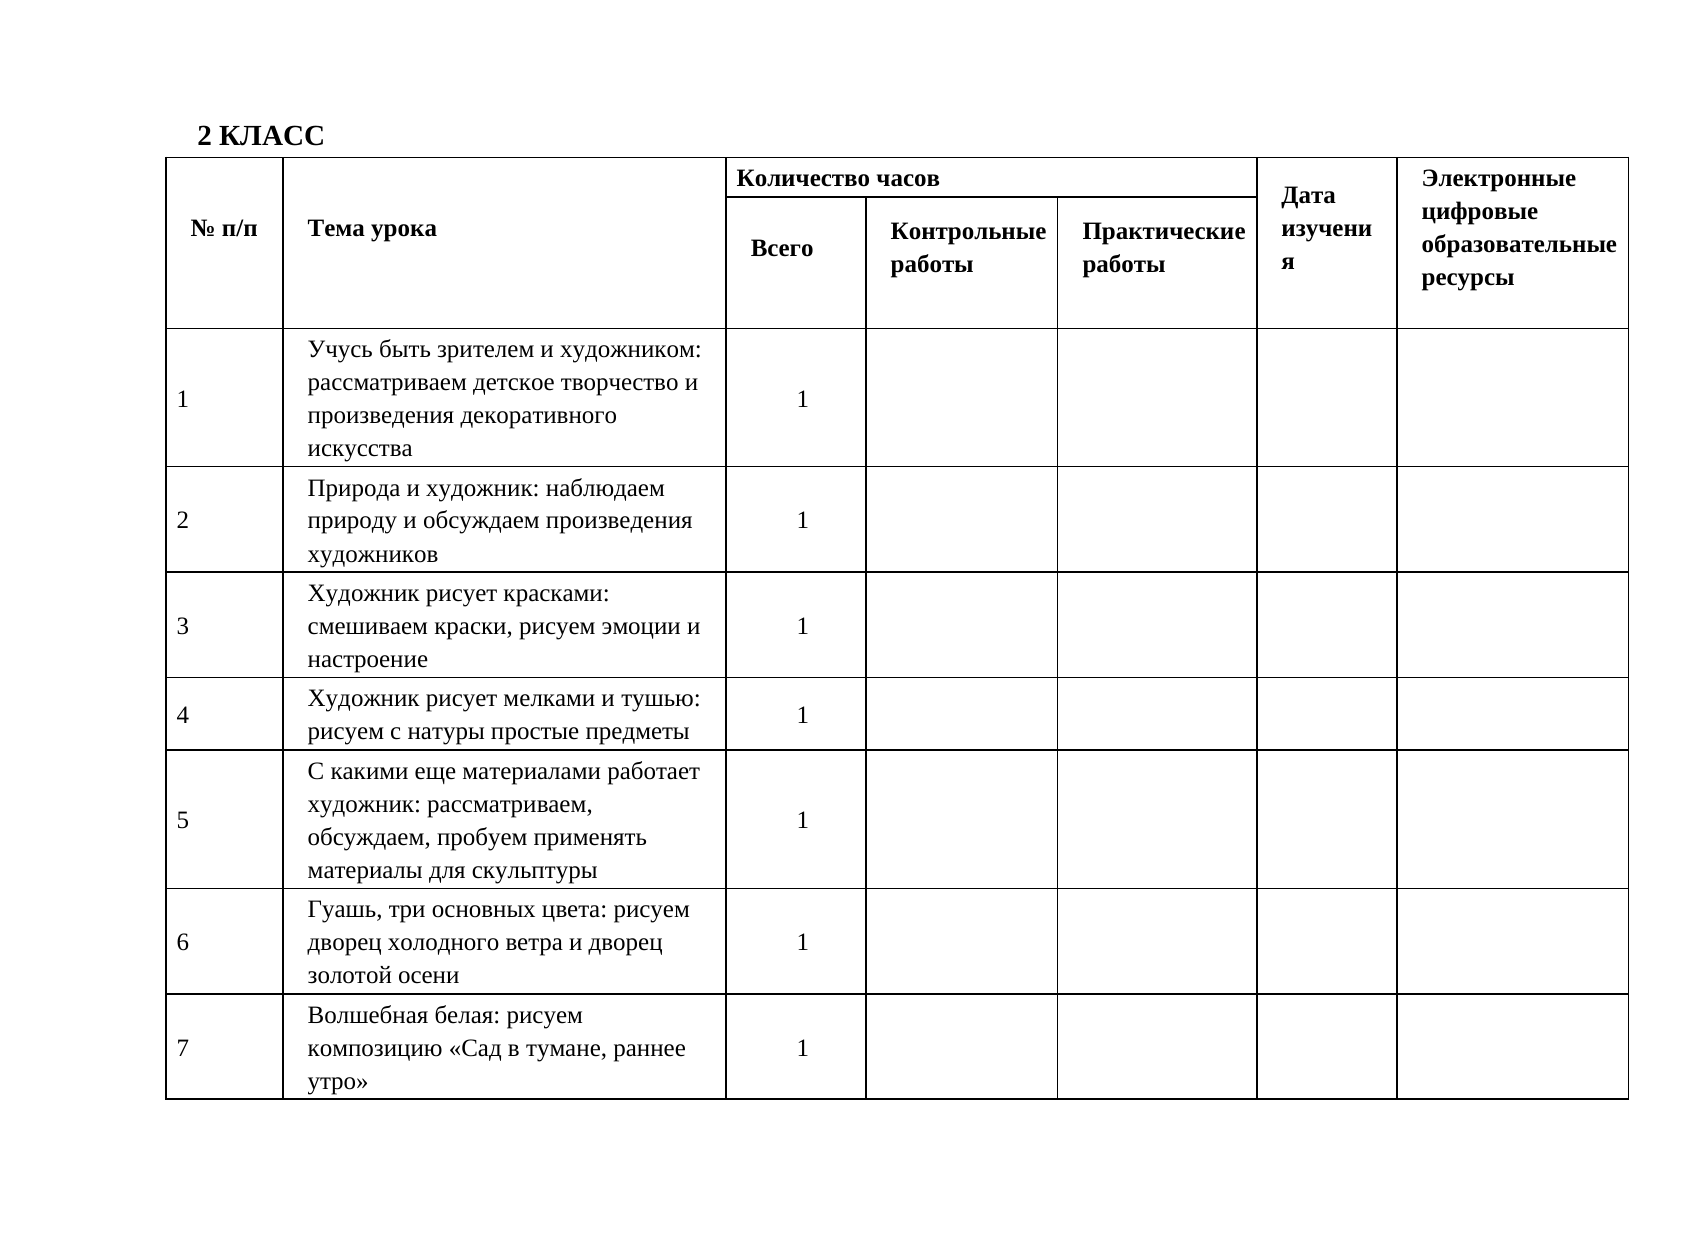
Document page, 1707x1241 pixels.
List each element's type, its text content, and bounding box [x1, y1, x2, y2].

table_cell [867, 329, 1057, 466]
table_cell 1 [727, 678, 865, 749]
table_cell [1258, 329, 1396, 466]
table_cell [867, 751, 1057, 887]
table_cell 1 [727, 889, 865, 993]
table_cell Волшебная белая: рисуем композицию «Сад в тумане, раннее утро» [284, 995, 725, 1098]
table_cell Гуашь, три основных цвета: рисуем дворец холодного ветра и дворец золотой осени [284, 889, 725, 993]
table_header № п/п [167, 158, 282, 327]
table_cell [1258, 995, 1396, 1098]
table_cell 2 [167, 467, 282, 571]
table_cell 1 [727, 995, 865, 1098]
table_cell [1258, 467, 1396, 571]
table_cell 1 [727, 467, 865, 571]
table_cell [1058, 995, 1256, 1098]
table_cell [1058, 573, 1256, 677]
table_cell [867, 678, 1057, 749]
table_cell [1258, 889, 1396, 993]
table_cell Практические работы [1058, 198, 1256, 327]
table_cell 1 [167, 329, 282, 466]
table_cell 6 [167, 889, 282, 993]
table_cell 5 [167, 751, 282, 887]
table_cell Художник рисует красками: смешиваем краски, рисуем эмоции и настроение [284, 573, 725, 677]
table_cell [1398, 889, 1628, 993]
text 2 КЛАСС [190, 118, 1618, 152]
table_cell [1258, 678, 1396, 749]
table_cell [1398, 573, 1628, 677]
table_cell [867, 889, 1057, 993]
table_cell Художник рисует мелками и тушью: рисуем с натуры простые предметы [284, 678, 725, 749]
table_cell [1398, 995, 1628, 1098]
table_header Дата изучения [1258, 158, 1396, 327]
table_header Тема урока [284, 158, 725, 327]
table_cell [1258, 573, 1396, 677]
table_cell С какими еще материалами работает художник: рассматриваем, обсуждаем, пробуем применять материалы для скульптуры [284, 751, 725, 887]
table_cell Контрольные работы [867, 198, 1057, 327]
table_cell [867, 995, 1057, 1098]
table_cell Всего [727, 198, 865, 327]
table_cell [1058, 329, 1256, 466]
table_header Количество часов [727, 158, 1256, 196]
table_cell 1 [727, 751, 865, 887]
table_cell [1058, 678, 1256, 749]
table_header Электронные цифровые образовательные ресурсы [1398, 158, 1628, 327]
table_cell 7 [167, 995, 282, 1098]
table_cell 3 [167, 573, 282, 677]
table_cell [1398, 678, 1628, 749]
table_cell [867, 467, 1057, 571]
table_cell 4 [167, 678, 282, 749]
table_cell [1398, 751, 1628, 887]
table_cell [1398, 467, 1628, 571]
table_cell 1 [727, 329, 865, 466]
table_cell 1 [727, 573, 865, 677]
table_cell [1398, 329, 1628, 466]
table_cell [1058, 467, 1256, 571]
table_cell Учусь быть зрителем и художником: рассматриваем детское творчество и произведения декоративного искусства [284, 329, 725, 466]
table_cell [1058, 889, 1256, 993]
table_cell [1058, 751, 1256, 887]
table_cell Природа и художник: наблюдаем природу и обсуждаем произведения художников [284, 467, 725, 571]
table_cell [1258, 751, 1396, 887]
table_cell [867, 573, 1057, 677]
